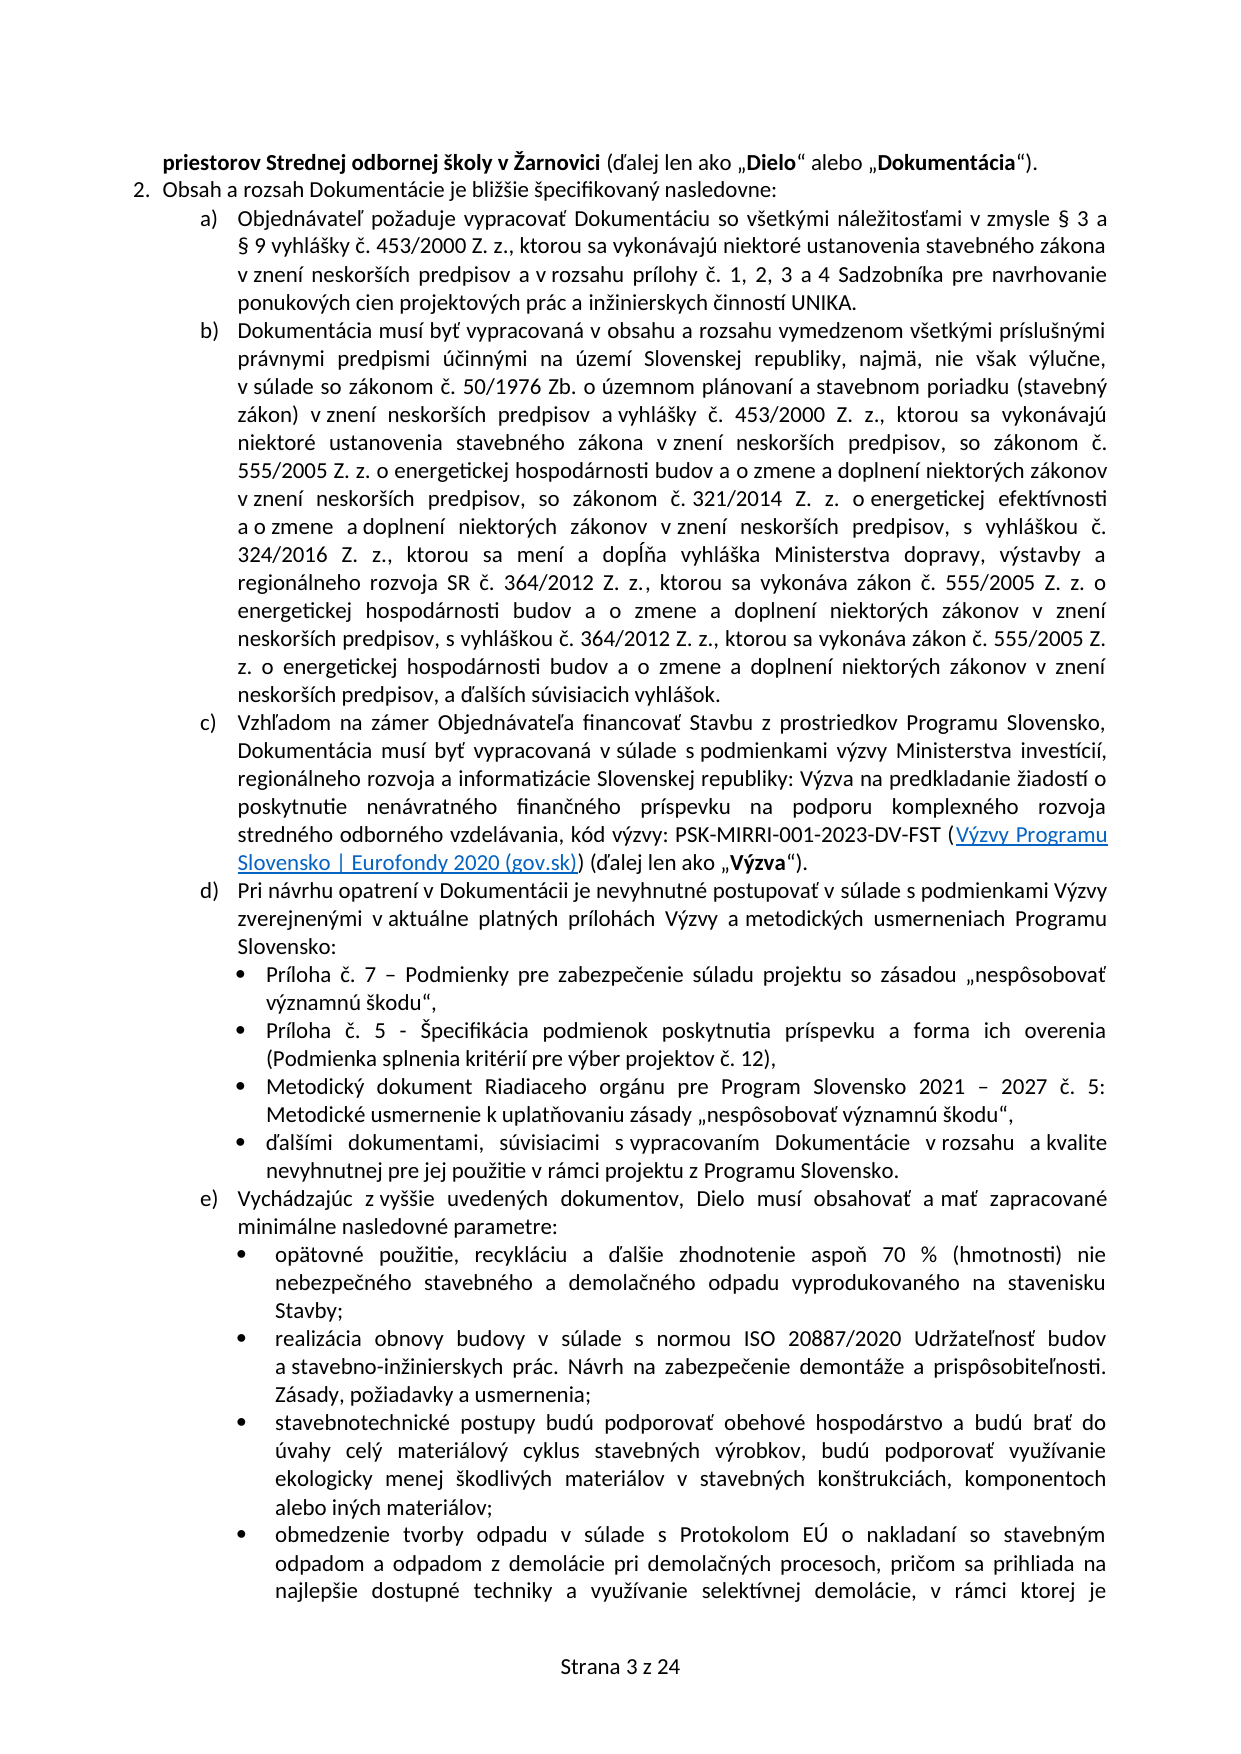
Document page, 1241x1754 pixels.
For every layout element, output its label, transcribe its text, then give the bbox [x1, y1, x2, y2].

list Príloha č. 7 – Podmienky pre zabezpečenie súladu projektu so zásadou „nespôsobovať významnú škodu“, [236, 960, 1107, 1016]
list Dokumentácia musí byť vypracovaná v obsahu a rozsahu vymedzenom všetkými príslušnými právnymi predpismi účinnými na území Slovenskej republiky, najmä, nie však výlučne, v súlade so zákonom č. 50/1976 Zb. o územnom plánovaní a stavebnom poriadku (stavebný zákon) v znení neskorších predpisov a vyhlášky č. 453/2000 Z. z., ktorou sa vykonávajú niektoré ustanovenia stavebného zákona v znení neskorších predpisov, so zákonom č. 555/2005 Z. z. o energetickej hospodárnosti budov a o zmene a doplnení niektorých zákonov v znení neskorších predpisov, so zákonom č. 321/2014 Z. z. o energetickej efektívnosti a o zmene a doplnení niektorých zákonov v znení neskorších predpisov, s vyhláškou č. 324/2016 Z. z., ktorou sa mení a dopĺňa vyhláška Ministerstva dopravy, výstavby a regionálneho rozvoja SR č. 364/2012 Z. z., ktorou sa vykonáva zákon č. 555/2005 Z. z. o energetickej hospodárnosti budov a o zmene a doplnení niektorých zákonov v znení neskorších predpisov, s vyhláškou č. 364/2012 Z. z., ktorou sa vykonáva zákon č. 555/2005 Z. z. o energetickej hospodárnosti budov a o zmene a doplnení niektorých zákonov v znení neskorších predpisov, a ďalších súvisiacich vyhlášok. [200, 316, 1107, 708]
list Obsah a rozsah Dokumentácie je bližšie špecifikovaný nasledovne: [133, 176, 1107, 204]
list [237, 1521, 1107, 1605]
list Príloha č. 5 - Špecifikácia podmienok poskytnutia príspevku a forma ich overenia (Podmienka splnenia kritérií pre výber projektov č. 12), [236, 1016, 1107, 1072]
list realizácia obnovy budovy v súlade s normou ISO 20887/2020 Udržateľnosť budov a stavebno-inžinierskych prác. Návrh na zabezpečenie demontáže a prispôsobiteľnosti. Zásady, požiadavky a usmernenia; [237, 1324, 1107, 1408]
list Vychádzajúc z vyššie uvedených dokumentov, Dielo musí obsahovať a mať zapracované minimálne nasledovné parametre: [200, 1184, 1107, 1240]
list opätovné použitie, recykláciu a ďalšie zhodnotenie aspoň 70 % (hmotnosti) nie nebezpečného stavebného a demolačného odpadu vyprodukovaného na stavenisku Stavby; [237, 1240, 1107, 1324]
list Metodický dokument Riadiaceho orgánu pre Program Slovensko 2021 – 2027 č. 5: Metodické usmernenie k uplatňovaniu zásady „nespôsobovať významnú škodu“, [236, 1072, 1107, 1128]
list ďalšími dokumentami, súvisiacimi s vypracovaním Dokumentácie v rozsahu a kvalite nevyhnutnej pre jej použitie v rámci projektu z Programu Slovensko. [236, 1128, 1107, 1184]
list Objednávateľ požaduje vypracovať Dokumentáciu so všetkými náležitosťami v zmysle § 3 a § 9 vyhlášky č. 453/2000 Z. z., ktorou sa vykonávajú niektoré ustanovenia stavebného zákona v znení neskorších predpisov a v rozsahu prílohy č. 1, 2, 3 a 4 Sadzobníka pre navrhovanie ponukových cien projektových prác a inžinierskych činností UNIKA. [200, 204, 1107, 316]
list Vzhľadom na zámer Objednávateľa financovať Stavbu z prostriedkov Programu Slovensko, Dokumentácia musí byť vypracovaná v súlade s podmienkami výzvy Ministerstva investícií, regionálneho rozvoja a informatizácie Slovenskej republiky: Výzva na predkladanie žiadostí o poskytnutie nenávratného finančného príspevku na podporu komplexného rozvoja stredného odborného vzdelávania, kód výzvy: PSK-MIRRI-001-2023-DV-FST (Výzvy Programu Slovensko | Eurofondy 2020 (gov.sk)) (ďalej len ako „Výzva“). [200, 708, 1107, 876]
list stavebnotechnické postupy budú podporovať obehové hospodárstvo a budú brať do úvahy celý materiálový cyklus stavebných výrobkov, budú podporovať využívanie ekologicky menej škodlivých materiálov v stavebných konštrukciách, komponentoch alebo iných materiálov; [237, 1408, 1107, 1521]
list Pri návrhu opatrení v Dokumentácii je nevyhnutné postupovať v súlade s podmienkami Výzvy zverejnenými v aktuálne platných prílohách Výzvy a metodických usmerneniach Programu Slovensko: [200, 876, 1107, 960]
